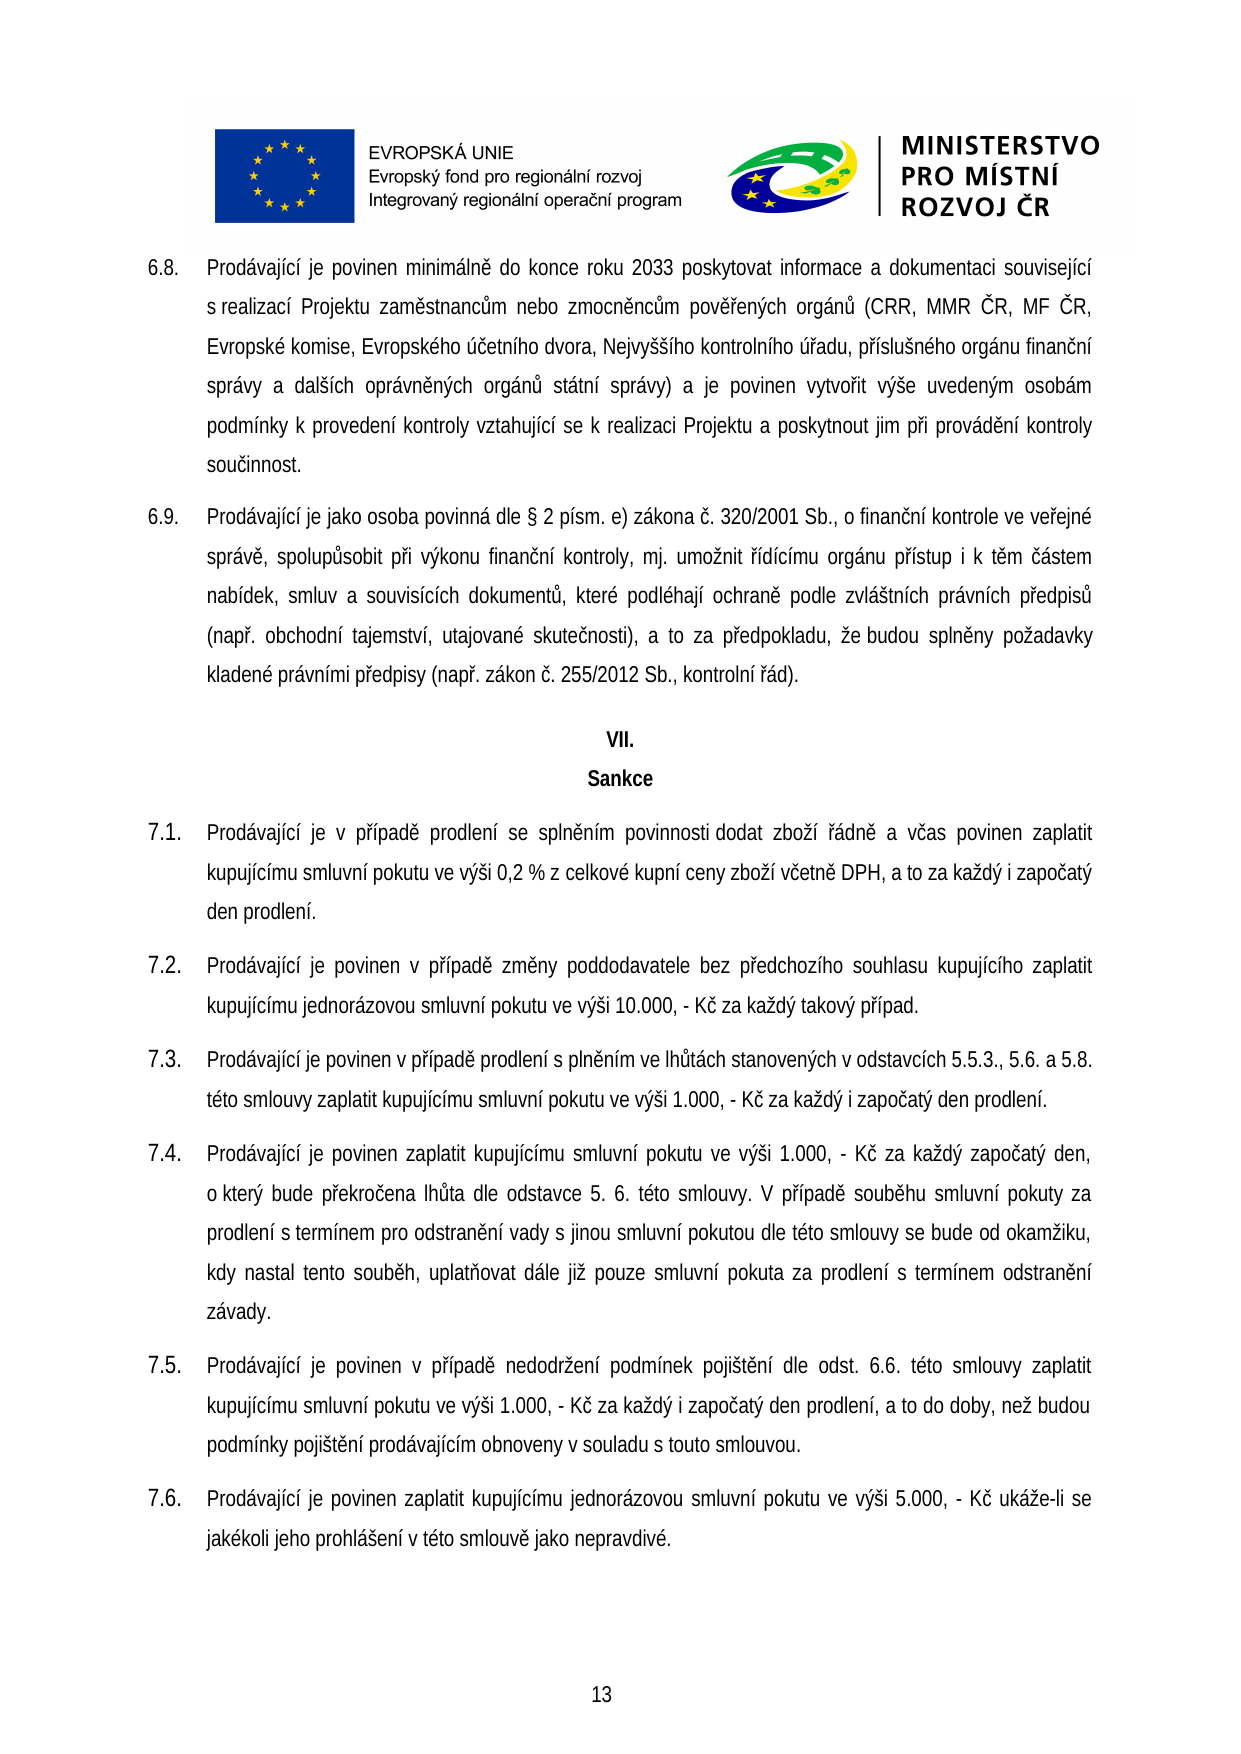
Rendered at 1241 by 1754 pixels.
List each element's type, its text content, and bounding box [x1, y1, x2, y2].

list Prodávající je v případě prodlení se splněním povinnosti dodat zboží řádně a včas povinen zaplatit kupujícímu smluvní pokutu ve výši 0,2 % z celkové kupní ceny zboží včetně DPH, a to za každý i započatý den prodlení. [148, 817, 1093, 924]
picture [184, 97, 1130, 254]
text VII. [148, 726, 1093, 752]
list Prodávající je povinen zaplatit kupujícímu smluvní pokutu ve výši 1.000, - Kč za každý započatý den, o který bude překročena lhůta dle odstavce 5. 6. této smlouvy. V případě souběhu smluvní pokuty za prodlení s termínem pro odstranění vady s jinou smluvní pokutou dle této smlouvy se bude od okamžiku, kdy nastal tento souběh, uplatňovat dále již pouze smluvní pokuta za prodlení s termínem odstranění závady. [148, 1138, 1093, 1324]
list Prodávající je jako osoba povinná dle § 2 písm. e) zákona č. 320/2001 Sb., o finanční kontrole ve veřejné správě, spolupůsobit při výkonu finanční kontroly, mj. umožnit řídícímu orgánu přístup i k těm částem nabídek, smluv a souvisících dokumentů, které podléhají ochraně podle zvláštních právních předpisů (např. obchodní tajemství, utajované skutečnosti), a to za předpokladu, že budou splněny požadavky kladené právními předpisy (např. zákon č. 255/2012 Sb., kontrolní řád). [148, 503, 1093, 687]
list Prodávající je povinen zaplatit kupujícímu jednorázovou smluvní pokutu ve výši 5.000, - Kč ukáže-li se jakékoli jeho prohlášení v této smlouvě jako nepravdivé. [148, 1483, 1093, 1551]
list Prodávající je povinen v případě prodlení s plněním ve lhůtách stanovených v odstavcích 5.5.3., 5.6. a 5.8. této smlouvy zaplatit kupujícímu smluvní pokutu ve výši 1.000, - Kč za každý i započatý den prodlení. [148, 1044, 1093, 1112]
list Prodávající je povinen v případě změny poddodavatele bez předchozího souhlasu kupujícího zaplatit kupujícímu jednorázovou smluvní pokutu ve výši 10.000, - Kč za každý takový případ. [148, 950, 1093, 1018]
list Prodávající je povinen minimálně do konce roku 2033 poskytovat informace a dokumentaci související s realizací Projektu zaměstnancům nebo zmocněncům pověřených orgánů (CRR, MMR ČR, MF ČR, Evropské komise, Evropského účetního dvora, Nejvyššího kontrolního úřadu, příslušného orgánu finanční správy a dalších oprávněných orgánů státní správy) a je povinen vytvořit výše uvedeným osobám podmínky k provedení kontroly vztahující se k realizaci Projektu a poskytnout jim při provádění kontroly součinnost. [148, 254, 1093, 477]
list Prodávající je povinen v případě nedodržení podmínek pojištění dle odst. 6.6. této smlouvy zaplatit kupujícímu smluvní pokutu ve výši 1.000, - Kč za každý i započatý den prodlení, a to do doby, než budou podmínky pojištění prodávajícím obnoveny v souladu s touto smlouvou. [148, 1350, 1093, 1457]
text Sankce [148, 765, 1093, 791]
